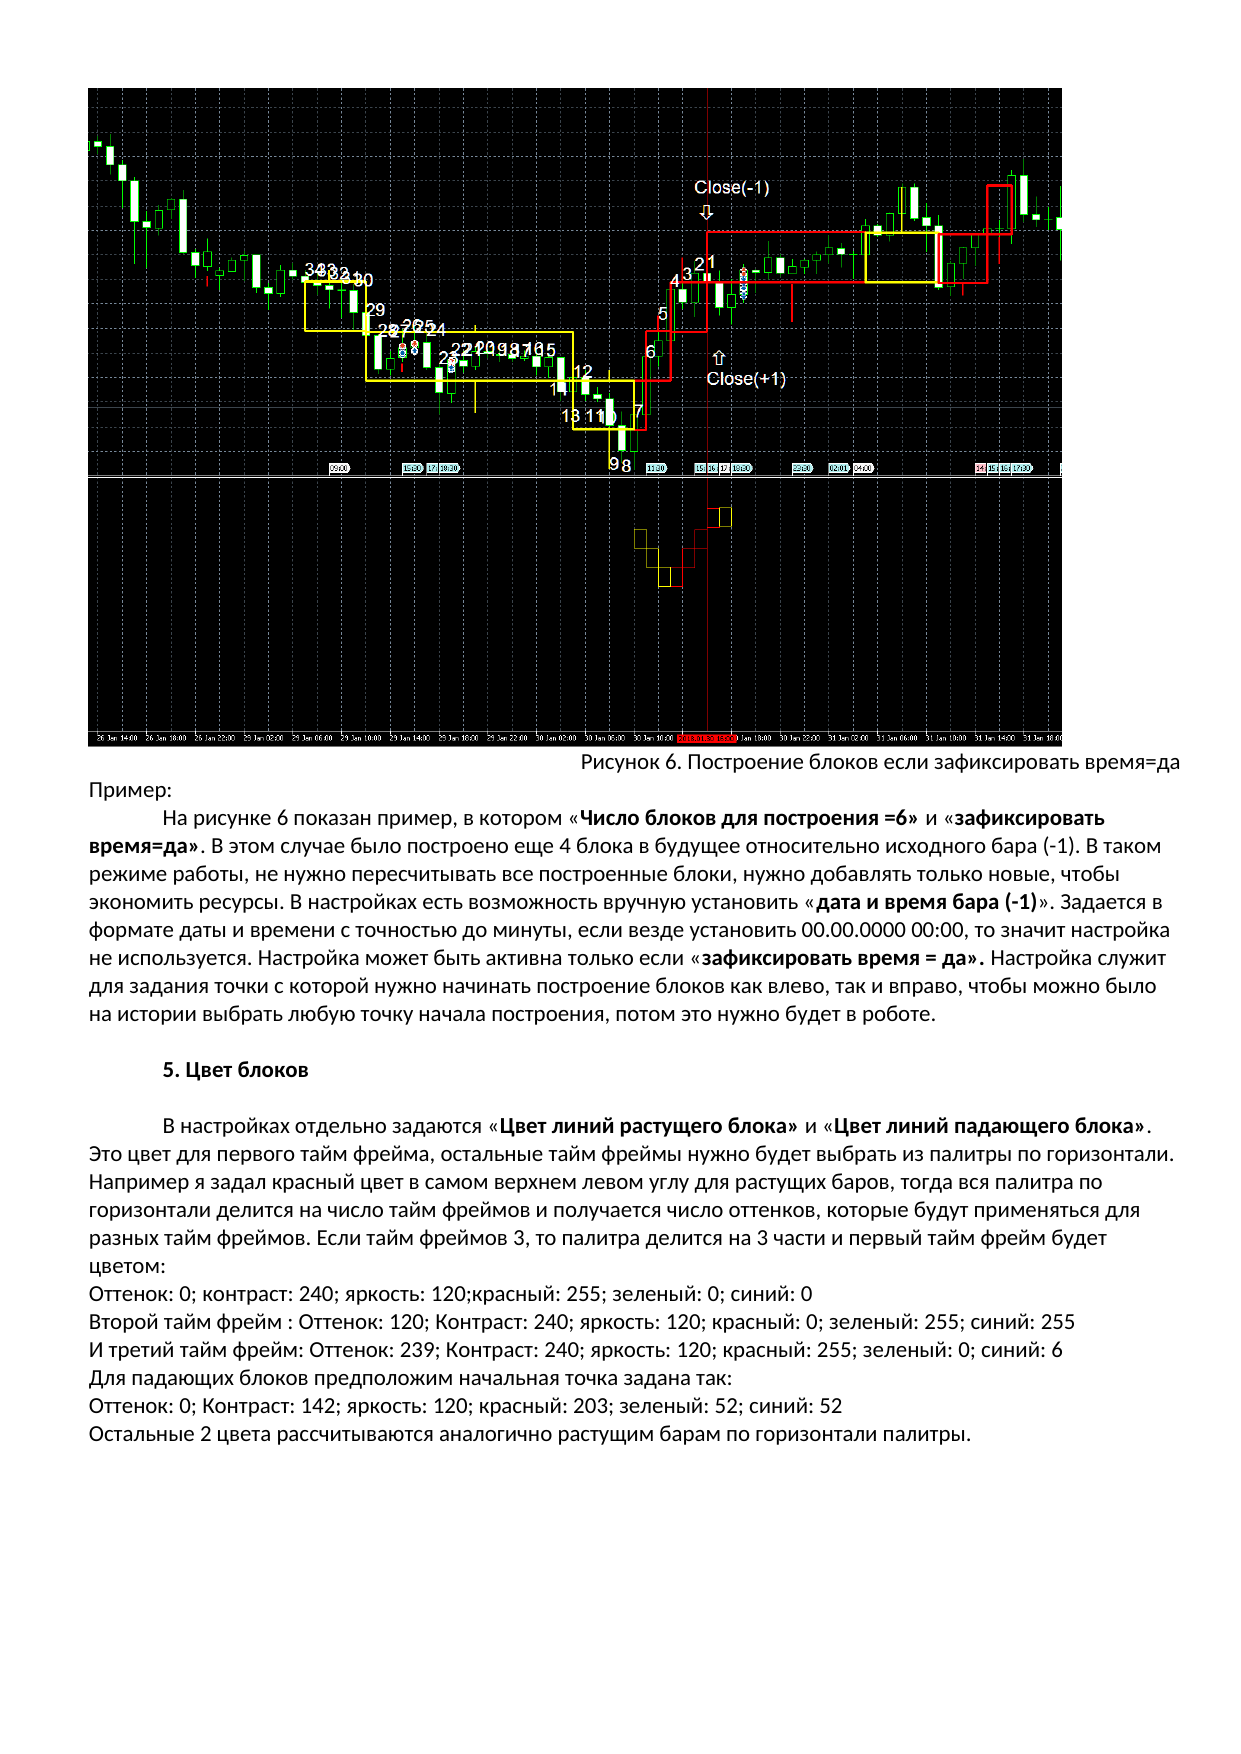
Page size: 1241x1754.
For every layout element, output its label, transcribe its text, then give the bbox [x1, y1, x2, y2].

picture [88, 88, 1062, 747]
text И третий тайм фрейм: Оттенок: 239; Контраст: 240; яркость: 120; красный: 255; зеленый: 0; синий: 6 [89, 1336, 1181, 1363]
text Рисунок 6. Построение блоков если зафиксировать время=да [89, 747, 1181, 775]
text Пример: [89, 775, 1181, 803]
text Второй тайм фрейм : Оттенок: 120; Контраст: 240; яркость: 120; красный: 0; зеленый: 255; синий: 255 [89, 1307, 1181, 1336]
text В настройках отдельно задаются «Цвет линий растущего блока» и «Цвет линий падающего блока». Это цвет для первого тайм фрейма, остальные тайм фреймы нужно будет выбрать из палитры по горизонтали. Например я задал красный цвет в самом верхнем левом углу для растущих баров, тогда вся палитра по горизонтали делится на число тайм фреймов и получается число оттенков, которые будут применяться для разных тайм фреймов. Если тайм фреймов 3, то палитра делится на 3 части и первый тайм фрейм будет цветом: [89, 1111, 1181, 1279]
text Оттенок: 0; контраст: 240; яркость: 120;красный: 255; зеленый: 0; синий: 0 [89, 1279, 1181, 1307]
text Для падающих блоков предположим начальная точка задана так: [89, 1363, 1181, 1392]
text На рисунке 6 показан пример, в котором «Число блоков для построения =6» и «зафиксировать время=да». В этом случае было построено еще 4 блока в будущее относительно исходного бара (-1). В таком режиме работы, не нужно пересчитывать все построенные блоки, нужно добавлять только новые, чтобы экономить ресурсы. В настройках есть возможность вручную установить «дата и время бара (-1)». Задается в формате даты и времени с точностью до минуты, если везде установить 00.00.0000 00:00, то значит настройка не используется. Настройка может быть активна только если «зафиксировать время = да». Настройка служит для задания точки с которой нужно начинать построение блоков как влево, так и вправо, чтобы можно было на истории выбрать любую точку начала построения, потом это нужно будет в роботе. [89, 803, 1181, 1027]
text 5. Цвет блоков [89, 1055, 1181, 1083]
text Оттенок: 0; Контраст: 142; яркость: 120; красный: 203; зеленый: 52; синий: 52 [89, 1392, 1181, 1419]
text Остальные 2 цвета рассчитываются аналогично растущим барам по горизонтали палитры. [89, 1419, 1181, 1448]
